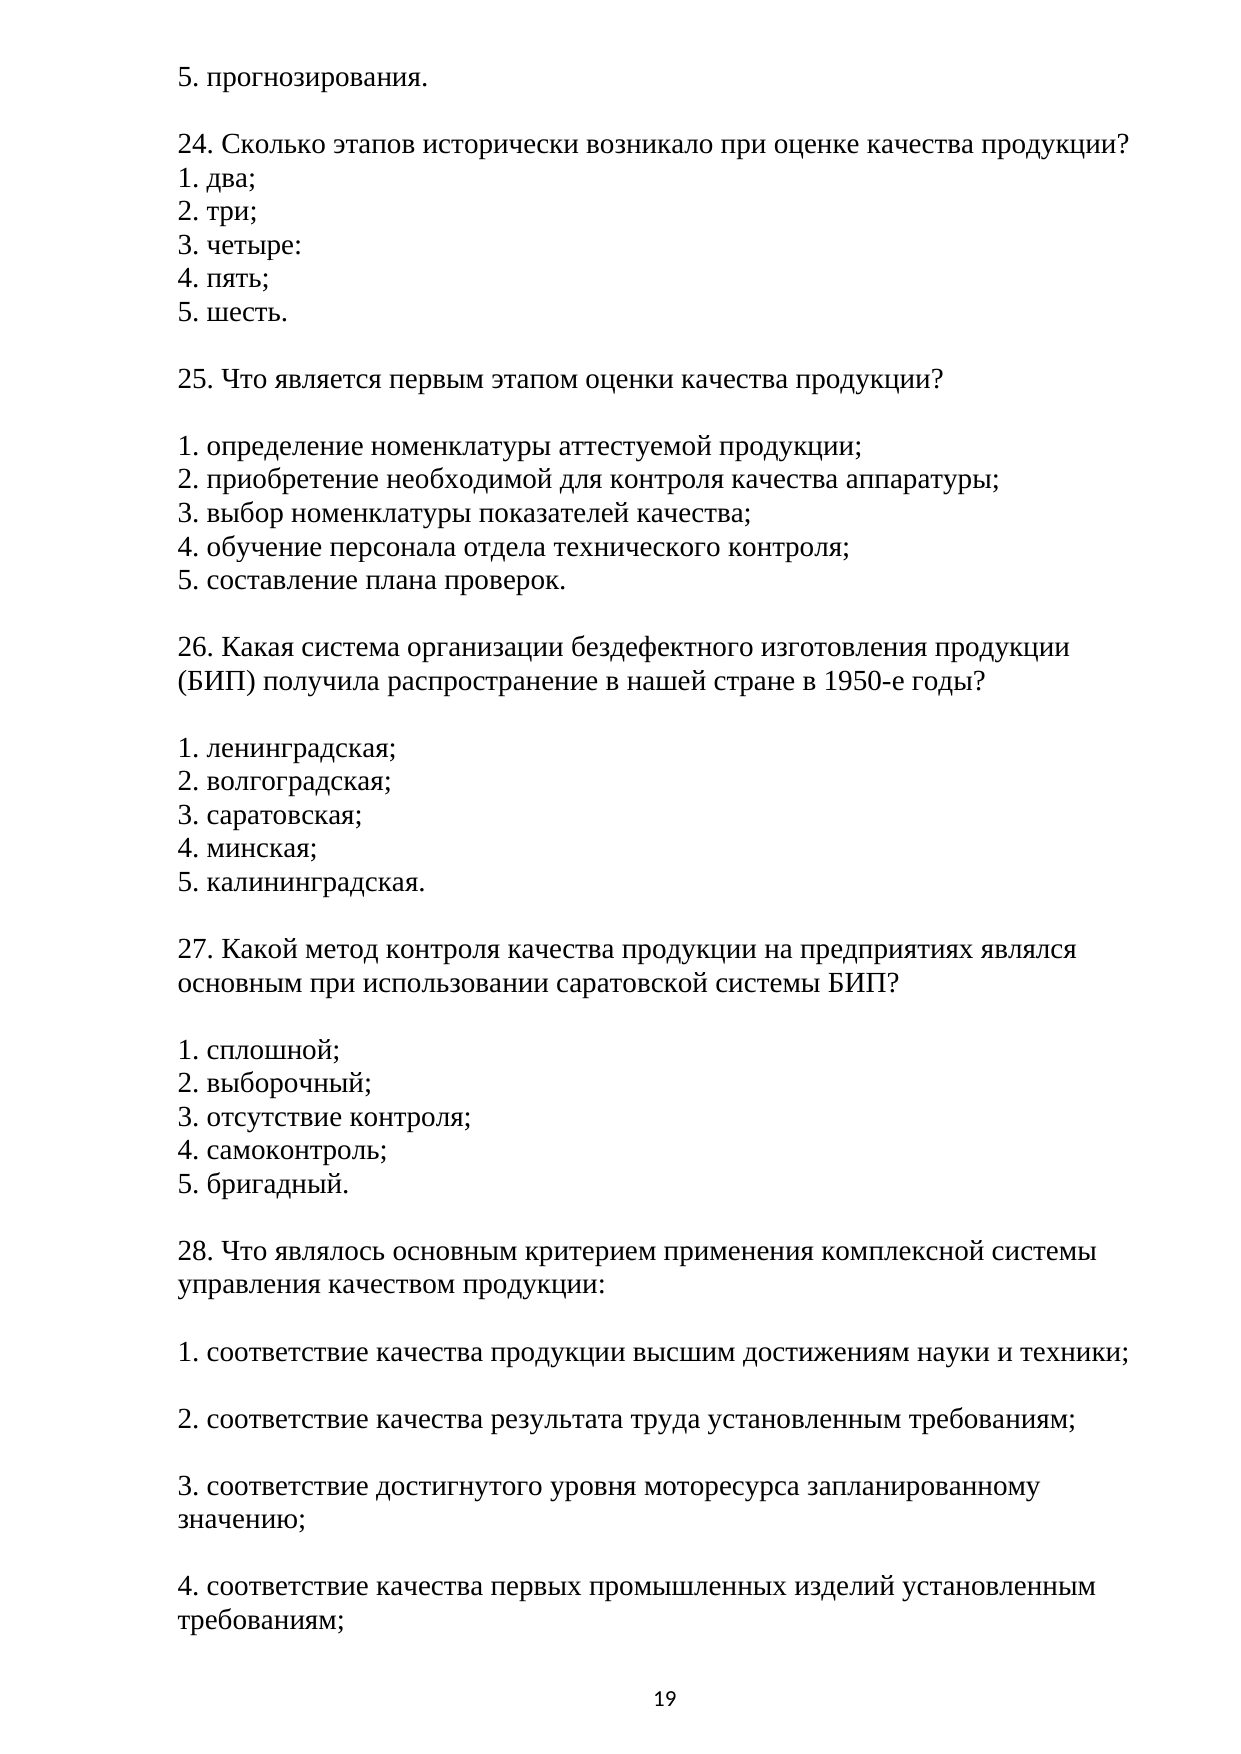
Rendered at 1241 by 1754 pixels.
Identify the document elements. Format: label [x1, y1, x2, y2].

text [177, 59, 1152, 1636]
